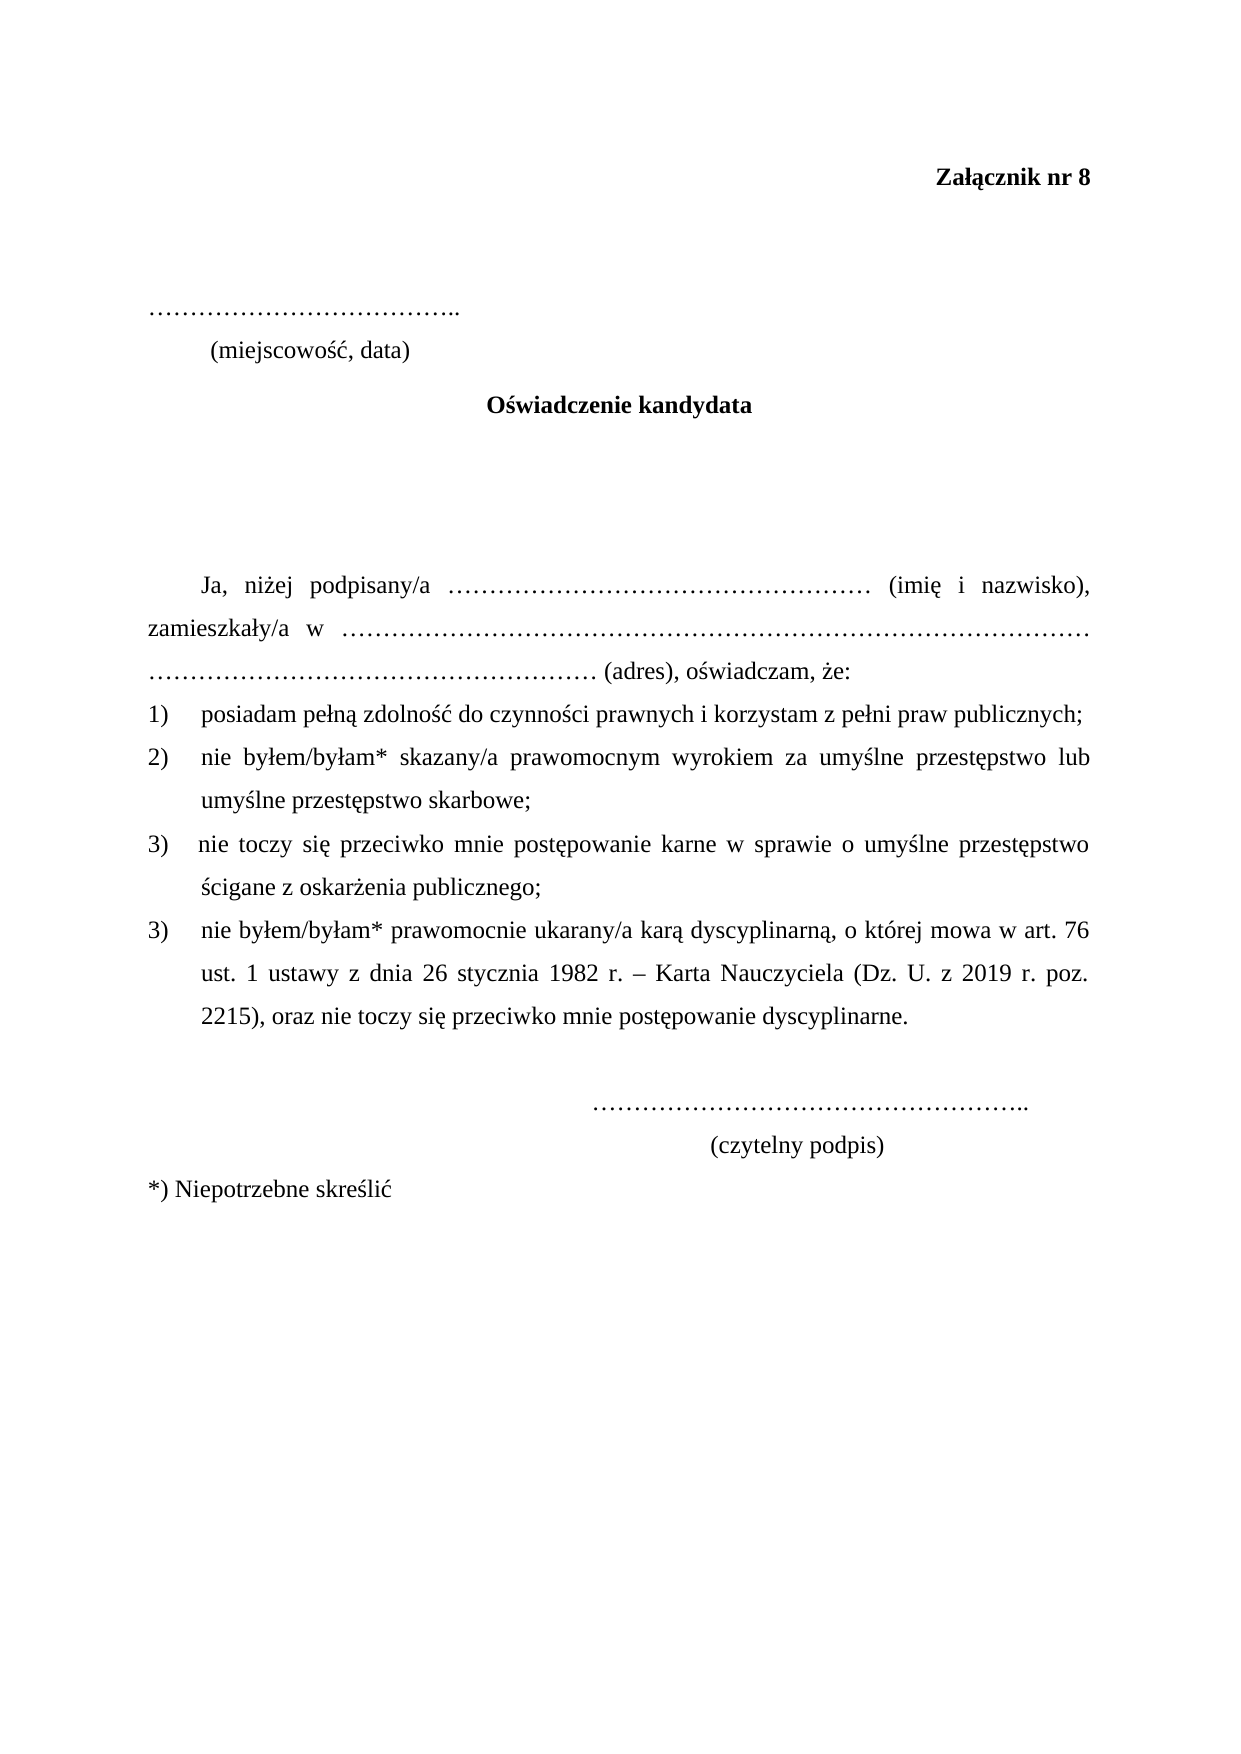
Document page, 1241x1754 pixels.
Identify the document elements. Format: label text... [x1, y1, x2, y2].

text *) Niepotrzebne skreślić [148, 1174, 1091, 1202]
text ……………………………….. [148, 292, 1091, 321]
text 3) nie byłem/byłam* prawomocnie ukarany/a karą dyscyplinarną, o której mowa w art. 76 ust. 1 ustawy z dnia 26 stycznia 1982 r. – Karta Nauczyciela (Dz. U. z 2019 r. poz. 2215), oraz nie toczy się przeciwko mnie postępowanie dyscyplinarne. [148, 915, 1091, 1030]
text Ja, niżej podpisany/a …………………………………………… (imię i nazwisko), zamieszkały/a w ……………………………………………………………………………… ……………………………………………… (adres), oświadczam, że: [148, 570, 1091, 685]
text 2) nie byłem/byłam* skazany/a prawomocnym wyrokiem za umyślne przestępstwo lub umyślne przestępstwo skarbowe; [148, 742, 1091, 814]
text 1) posiadam pełną zdolność do czynności prawnych i korzystam z pełni praw publicznych; [148, 699, 1091, 728]
text (miejscowość, data) [148, 335, 1091, 364]
text Załącznik nr 8 [148, 162, 1091, 191]
text 3) nie toczy się przeciwko mnie postępowanie karne w sprawie o umyślne przestępstwo ścigane z oskarżenia publicznego; [148, 829, 1091, 901]
text …………………………………………….. [148, 1087, 1091, 1116]
text (czytelny podpis) [148, 1131, 1091, 1159]
text Oświadczenie kandydata [148, 391, 1091, 419]
